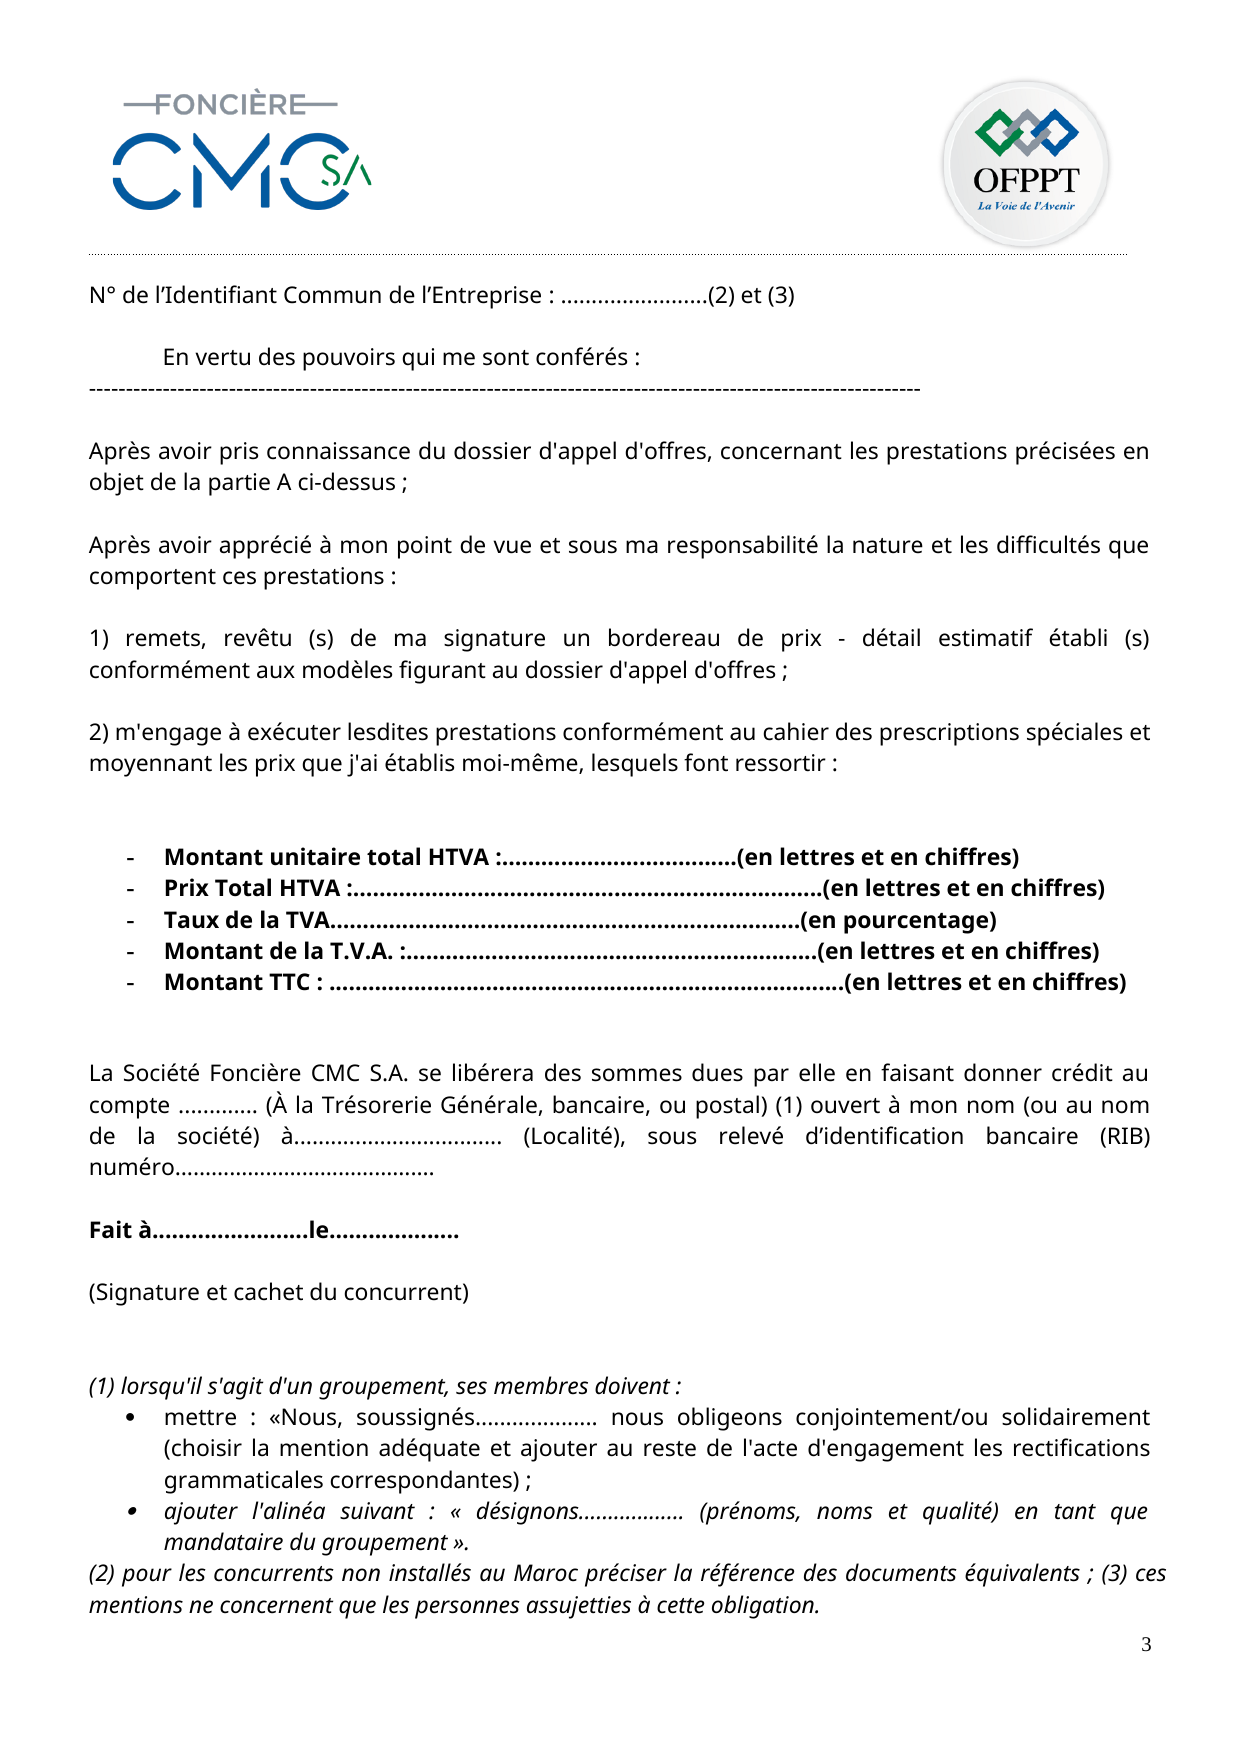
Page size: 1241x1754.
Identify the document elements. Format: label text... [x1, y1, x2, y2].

text La Société Foncière CMC S.A. se libérera des sommes dues par elle en faisant donner crédit au compte ............. (À la Trésorerie Générale, bancaire, ou postal) (1) ouvert à mon nom (ou au nom de la société) à.................................. (Localité), sous relevé d’identification bancaire (RIB) numéro……………………………………. [89, 1057, 1152, 1182]
list Montant unitaire total HTVA :…………….....................(en lettres et en chiffres) [126, 841, 1152, 872]
list Montant TTC : ...............................................................................(en lettres et en chiffres) [126, 966, 1152, 997]
list ajouter l'alinéa suivant : « désignons.................. (prénoms, noms et qualité) en tant que mandataire du groupement ». [126, 1495, 1152, 1557]
text Après avoir pris connaissance du dossier d'appel d'offres, concernant les prestations précisées en objet de la partie A ci-dessus ; [89, 435, 1152, 497]
text Fait à........................le.................... [89, 1214, 1152, 1245]
text Après avoir apprécié à mon point de vue et sous ma responsabilité la nature et les difficultés que comportent ces prestations : [89, 529, 1152, 591]
text (Signature et cachet du concurrent) [89, 1276, 1152, 1307]
list mettre : «Nous, soussignés.................... nous obligeons conjointement/ou solidairement (choisir la mention adéquate et ajouter au reste de l'acte d'engagement les rectifications grammaticales correspondantes) ; [126, 1401, 1152, 1495]
list Prix Total HTVA :………...............................................................(en lettres et en chiffres) [126, 872, 1152, 904]
picture [935, 73, 1116, 254]
text 2) m'engage à exécuter lesdites prestations conformément au cahier des prescriptions spéciales et moyennant les prix que j'ai établis moi-même, lesquels font ressortir : [89, 716, 1152, 779]
text 1) remets, revêtu (s) de ma signature un bordereau de prix - détail estimatif établi (s) conformément aux modèles figurant au dossier d'appel d'offres ; [89, 622, 1152, 685]
text (2) pour les concurrents non installés au Maroc préciser la référence des documents équivalents ; (3) ces mentions ne concernent que les personnes assujetties à cette obligation. [89, 1557, 1171, 1620]
text N° de l’Identifiant Commun de l’Entreprise : ........................(2) et (3) [89, 279, 1152, 310]
text En vertu des pouvoirs qui me sont conférés : [89, 341, 1152, 372]
list Montant de la T.V.A. :……………................................................(en lettres et en chiffres) [126, 935, 1152, 966]
list Taux de la TVA………………………………………………………………(en pourcentage) [126, 904, 1152, 935]
text ----------------------------------------------------------------------------------------------------------------- [89, 372, 1152, 404]
picture [112, 88, 372, 210]
text (1) lorsqu'il s'agit d'un groupement, ses membres doivent : [89, 1370, 1152, 1401]
